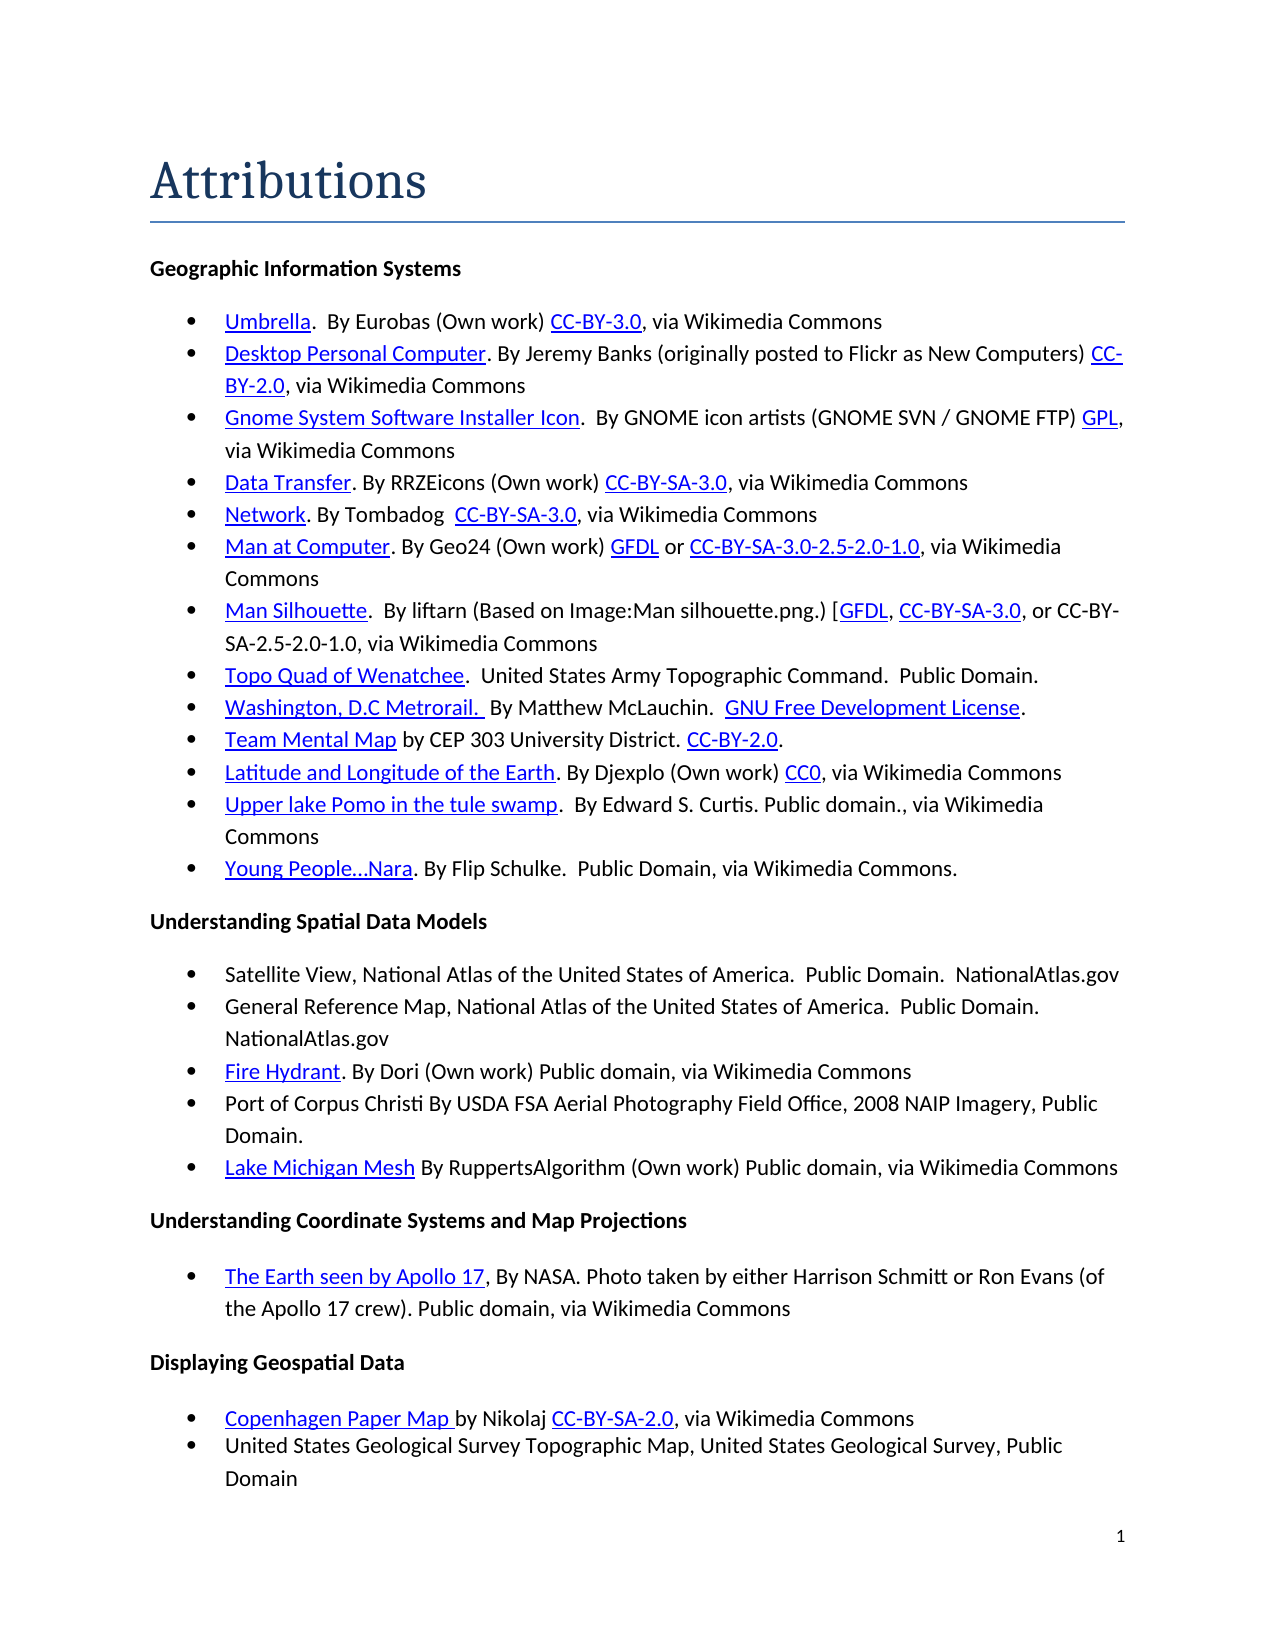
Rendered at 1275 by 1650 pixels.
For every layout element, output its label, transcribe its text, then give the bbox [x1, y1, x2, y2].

list United States Geological Survey Topographic Map, United States Geological Survey, Public Domain [187, 1432, 1125, 1492]
title Attributions [150, 150, 1125, 221]
list Team Mental Map by CEP 303 University District. CC-BY-2.0. [187, 725, 1125, 753]
list Network. By Tombadog CC-BY-SA-3.0, via Wikimedia Commons [187, 500, 1125, 528]
text Understanding Coordinate Systems and Map Projections [150, 1206, 1125, 1234]
list The Earth seen by Apollo 17, By NASA. Photo taken by either Harrison Schmitt or Ron Evans (of the Apollo 17 crew). Public domain, via Wikimedia Commons [187, 1262, 1125, 1323]
text Displaying Geospatial Data [150, 1348, 1125, 1376]
list Young People…Nara. By Flip Schulke. Public Domain, via Wikimedia Commons. [187, 854, 1125, 882]
text Geographic Information Systems [150, 254, 1125, 282]
list Lake Michigan Mesh By RuppertsAlgorithm (Own work) Public domain, via Wikimedia Commons [187, 1153, 1125, 1181]
text Understanding Spatial Data Models [150, 907, 1125, 935]
list Desktop Personal Computer. By Jeremy Banks (originally posted to Flickr as New Computers) CC-BY-2.0, via Wikimedia Commons [187, 339, 1125, 399]
list Man at Computer. By Geo24 (Own work) GFDL or CC-BY-SA-3.0-2.5-2.0-1.0, via Wikimedia Commons [187, 532, 1125, 592]
list Copenhagen Paper Map by Nikolaj CC-BY-SA-2.0, via Wikimedia Commons [187, 1404, 1125, 1432]
list Umbrella. By Eurobas (Own work) CC-BY-3.0, via Wikimedia Commons [187, 307, 1125, 335]
list Fire Hydrant. By Dori (Own work) Public domain, via Wikimedia Commons [187, 1057, 1125, 1085]
list Washington, D.C Metrorail. By Matthew McLauchin. GNU Free Development License. [187, 693, 1125, 721]
list Port of Corpus Christi By USDA FSA Aerial Photography Field Office, 2008 NAIP Imagery, Public Domain. [187, 1089, 1125, 1149]
list Gnome System Software Installer Icon. By GNOME icon artists (GNOME SVN / GNOME FTP) GPL, via Wikimedia Commons [187, 403, 1125, 464]
list Topo Quad of Wenatchee. United States Army Topographic Command. Public Domain. [187, 661, 1125, 689]
list Latitude and Longitude of the Earth. By Djexplo (Own work) CC0, via Wikimedia Commons [187, 758, 1125, 786]
list Man Silhouette. By liftarn (Based on Image:Man silhouette.png.) [GFDL, CC-BY-SA-3.0, or CC-BY-SA-2.5-2.0-1.0, via Wikimedia Commons [187, 597, 1125, 657]
list Upper lake Pomo in the tule swamp. By Edward S. Curtis. Public domain., via Wikimedia Commons [187, 790, 1125, 850]
list General Reference Map, National Atlas of the United States of America. Public Domain. NationalAtlas.gov [187, 992, 1125, 1053]
list Data Transfer. By RRZEicons (Own work) CC-BY-SA-3.0, via Wikimedia Commons [187, 468, 1125, 496]
list Satellite View, National Atlas of the United States of America. Public Domain. NationalAtlas.gov [187, 960, 1125, 988]
